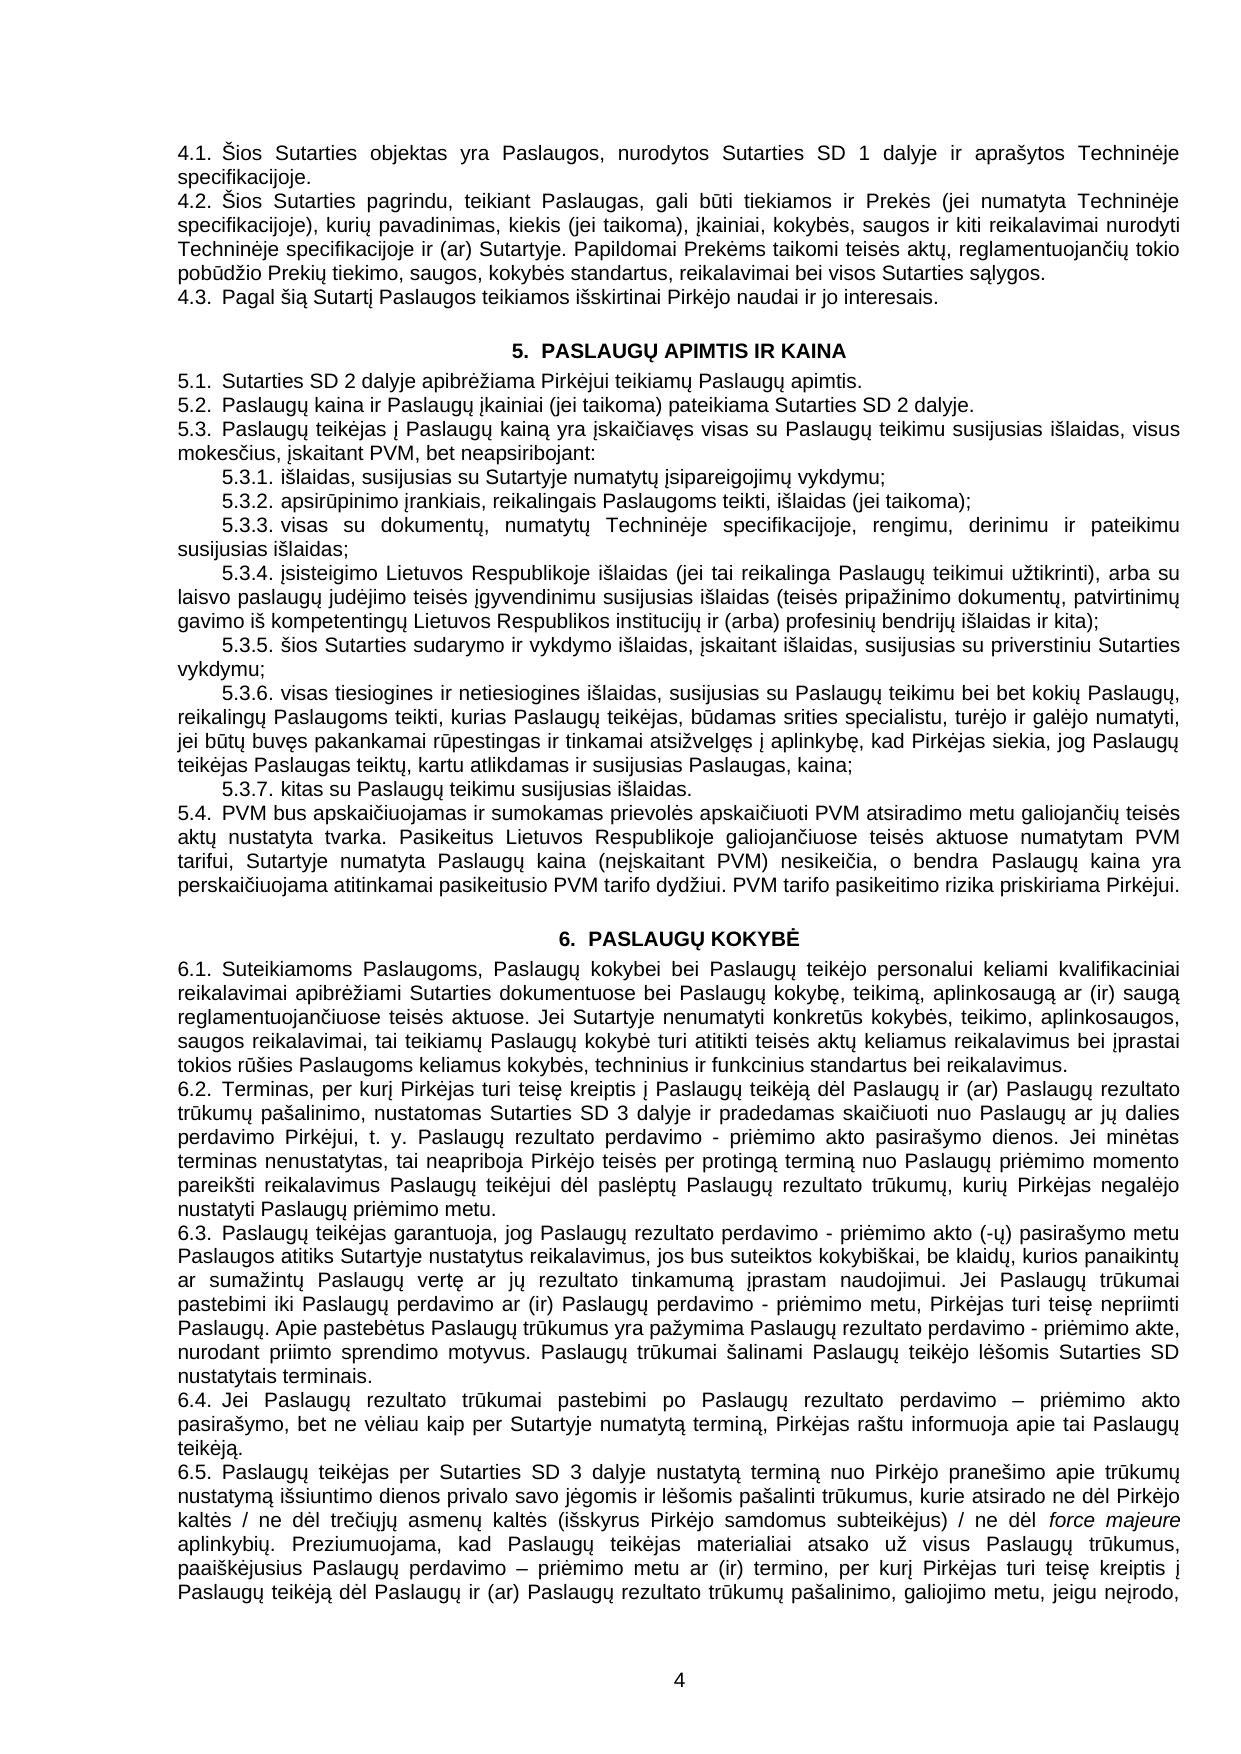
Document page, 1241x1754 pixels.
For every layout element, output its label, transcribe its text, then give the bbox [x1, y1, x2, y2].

list visas su dokumentų, numatytų Techninėje specifikacijoje, rengimu, derinimu ir pateikimu susijusias išlaidas; [177, 513, 1181, 561]
list įsisteigimo Lietuvos Respublikoje išlaidas (jei tai reikalinga Paslaugų teikimui užtikrinti), arba su laisvo paslaugų judėjimo teisės įgyvendinimu susijusias išlaidas (teisės pripažinimo dokumentų, patvirtinimų gavimo iš kompetentingų Lietuvos Respublikos institucijų ir (arba) profesinių bendrijų išlaidas ir kita); [177, 561, 1181, 633]
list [177, 1460, 1181, 1604]
list Šios Sutarties objektas yra Paslaugos, nurodytos Sutarties SD 1 dalyje ir aprašytos Techninėje specifikacijoje. [177, 141, 1181, 189]
list apsirūpinimo įrankiais, reikalingais Paslaugoms teikti, išlaidas (jei taikoma); [177, 489, 1181, 513]
list Jei Paslaugų rezultato trūkumai pastebimi po Paslaugų rezultato perdavimo – priėmimo akto pasirašymo, bet ne vėliau kaip per Sutartyje numatytą terminą, Pirkėjas raštu informuoja apie tai Paslaugų teikėją. [177, 1388, 1181, 1460]
list PVM bus apskaičiuojamas ir sumokamas prievolės apskaičiuoti PVM atsiradimo metu galiojančių teisės aktų nustatyta tvarka. Pasikeitus Lietuvos Respublikoje galiojančiuose teisės aktuose numatytam PVM tarifui, Sutartyje numatyta Paslaugų kaina (neįskaitant PVM) nesikeičia, o bendra Paslaugų kaina yra perskaičiuojama atitinkamai pasikeitusio PVM tarifo dydžiui. PVM tarifo pasikeitimo rizika priskiriama Pirkėjui. [177, 801, 1181, 896]
list Pagal šią Sutartį Paslaugos teikiamos išskirtinai Pirkėjo naudai ir jo interesais. [177, 285, 1181, 309]
list Paslaugų teikėjas į Paslaugų kainą yra įskaičiavęs visas su Paslaugų teikimu susijusias išlaidas, visus mokesčius, įskaitant PVM, bet neapsiribojant: [177, 417, 1181, 465]
list Paslaugų kaina ir Paslaugų įkainiai (jei taikoma) pateikiama Sutarties SD 2 dalyje. [177, 393, 1181, 417]
list Šios Sutarties pagrindu, teikiant Paslaugas, gali būti tiekiamos ir Prekės (jei numatyta Techninėje specifikacijoje), kurių pavadinimas, kiekis (jei taikoma), įkainiai, kokybės, saugos ir kiti reikalavimai nurodyti Techninėje specifikacijoje ir (ar) Sutartyje. Papildomai Prekėms taikomi teisės aktų, reglamentuojančių tokio pobūdžio Prekių tiekimo, saugos, kokybės standartus, reikalavimai bei visos Sutarties sąlygos. [177, 189, 1181, 285]
list visas tiesiogines ir netiesiogines išlaidas, susijusias su Paslaugų teikimu bei bet kokių Paslaugų, reikalingų Paslaugoms teikti, kurias Paslaugų teikėjas, būdamas srities specialistu, turėjo ir galėjo numatyti, jei būtų buvęs pakankamai rūpestingas ir tinkamai atsižvelgęs į aplinkybę, kad Pirkėjas siekia, jog Paslaugų teikėjas Paslaugas teiktų, kartu atlikdamas ir susijusias Paslaugas, kaina; [177, 681, 1181, 777]
list išlaidas, susijusias su Sutartyje numatytų įsipareigojimų vykdymu; [177, 465, 1181, 489]
list Suteikiamoms Paslaugoms, Paslaugų kokybei bei Paslaugų teikėjo personalui keliami kvalifikaciniai reikalavimai apibrėžiami Sutarties dokumentuose bei Paslaugų kokybę, teikimą, aplinkosaugą ar (ir) saugą reglamentuojančiuose teisės aktuose. Jei Sutartyje nenumatyti konkretūs kokybės, teikimo, aplinkosaugos, saugos reikalavimai, tai teikiamų Paslaugų kokybė turi atitikti teisės aktų keliamus reikalavimus bei įprastai tokios rūšies Paslaugoms keliamus kokybės, techninius ir funkcinius standartus bei reikalavimus. [177, 957, 1181, 1077]
list Paslaugų teikėjas garantuoja, jog Paslaugų rezultato perdavimo - priėmimo akto (-ų) pasirašymo metu Paslaugos atitiks Sutartyje nustatytus reikalavimus, jos bus suteiktos kokybiškai, be klaidų, kurios panaikintų ar sumažintų Paslaugų vertę ar jų rezultato tinkamumą įprastam naudojimui. Jei Paslaugų trūkumai pastebimi iki Paslaugų perdavimo ar (ir) Paslaugų perdavimo - priėmimo metu, Pirkėjas turi teisę nepriimti Paslaugų. Apie pastebėtus Paslaugų trūkumus yra pažymima Paslaugų rezultato perdavimo - priėmimo akte, nurodant priimto sprendimo motyvus. Paslaugų trūkumai šalinami Paslaugų teikėjo lėšomis Sutarties SD nustatytais terminais. [177, 1220, 1181, 1388]
list šios Sutarties sudarymo ir vykdymo išlaidas, įskaitant išlaidas, susijusias su priverstiniu Sutarties vykdymu; [177, 633, 1181, 681]
list kitas su Paslaugų teikimu susijusias išlaidas. [177, 777, 1181, 801]
list Sutarties SD 2 dalyje apibrėžiama Pirkėjui teikiamų Paslaugų apimtis. [177, 369, 1181, 393]
list PASLAUGŲ KOKYBĖ [177, 927, 1181, 951]
list PASLAUGŲ APIMTIS IR KAINA [177, 339, 1181, 363]
list Terminas, per kurį Pirkėjas turi teisę kreiptis į Paslaugų teikėją dėl Paslaugų ir (ar) Paslaugų rezultato trūkumų pašalinimo, nustatomas Sutarties SD 3 dalyje ir pradedamas skaičiuoti nuo Paslaugų ar jų dalies perdavimo Pirkėjui, t. y. Paslaugų rezultato perdavimo - priėmimo akto pasirašymo dienos. Jei minėtas terminas nenustatytas, tai neapriboja Pirkėjo teisės per protingą terminą nuo Paslaugų priėmimo momento pareikšti reikalavimus Paslaugų teikėjui dėl paslėptų Paslaugų rezultato trūkumų, kurių Pirkėjas negalėjo nustatyti Paslaugų priėmimo metu. [177, 1077, 1181, 1220]
